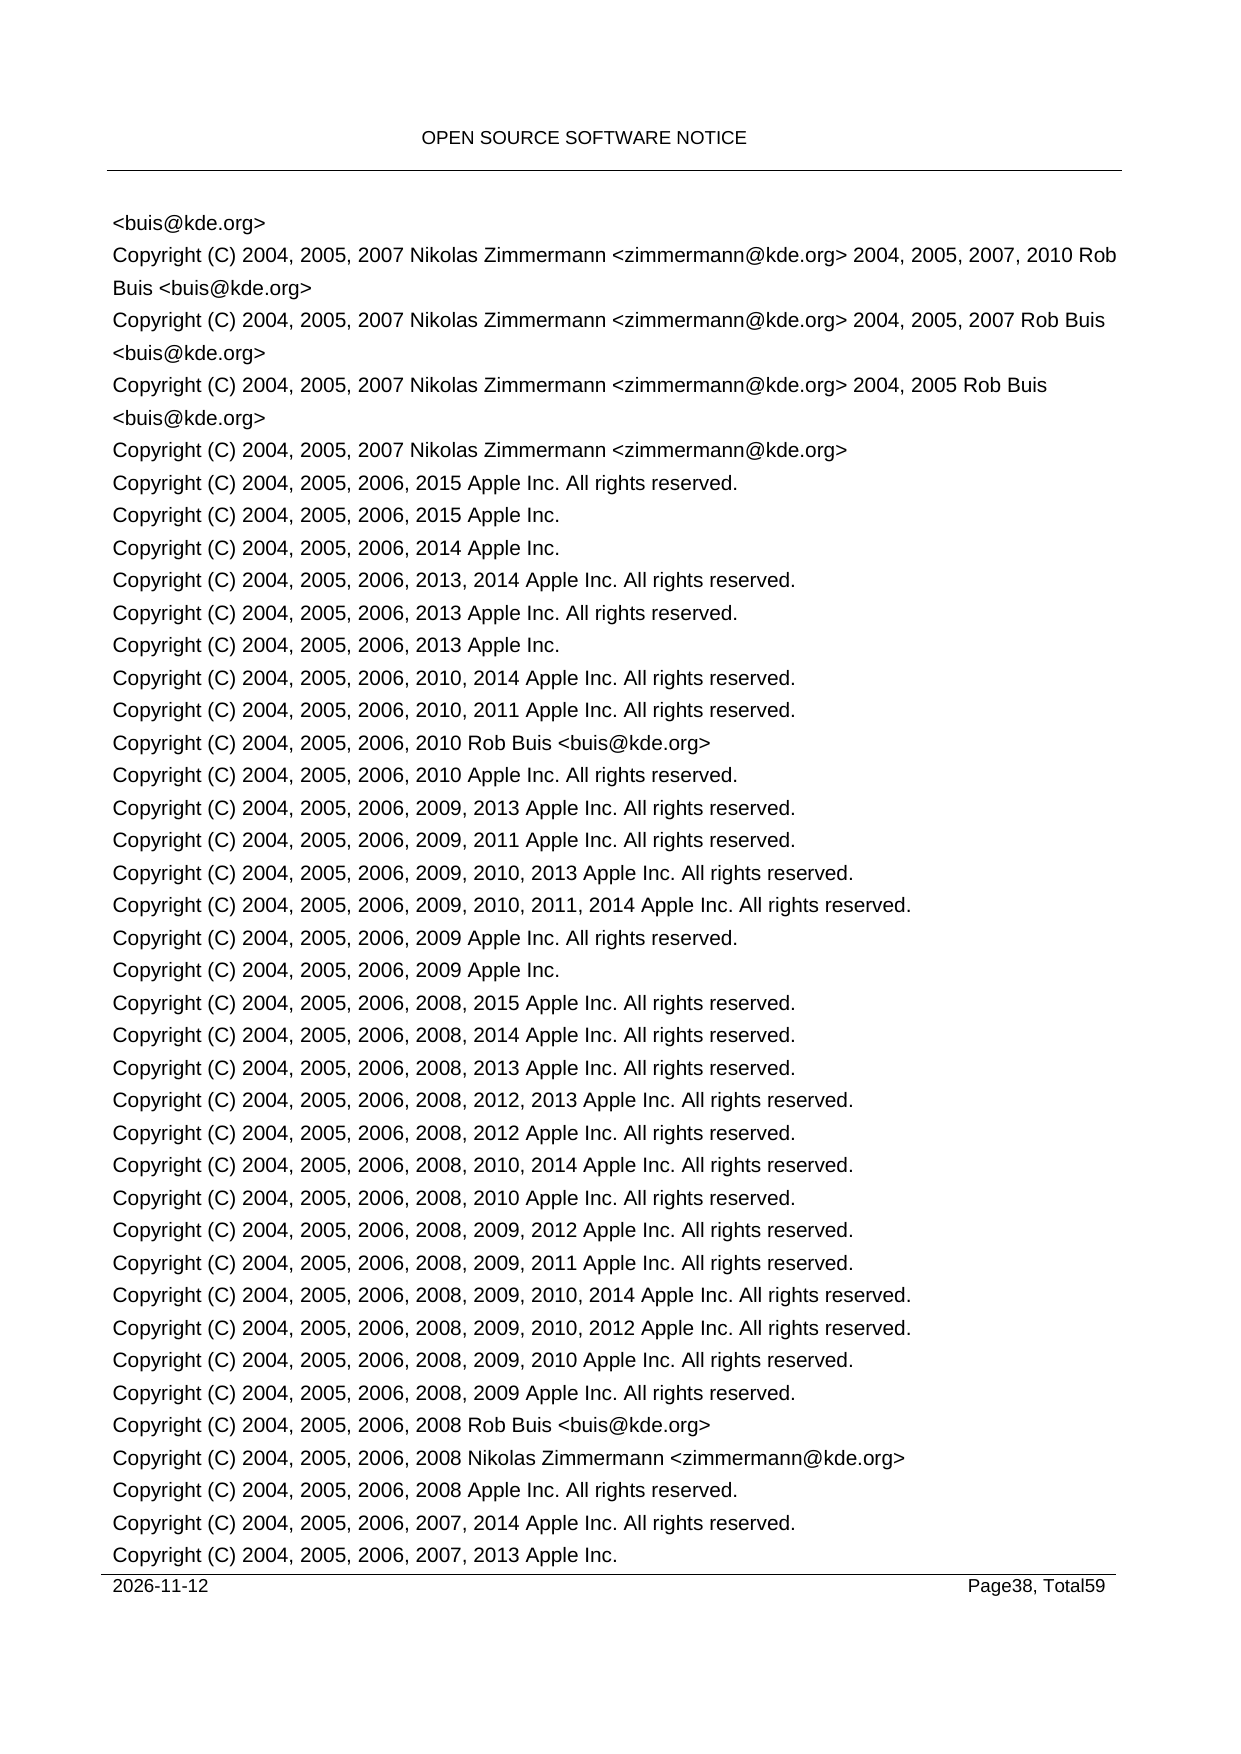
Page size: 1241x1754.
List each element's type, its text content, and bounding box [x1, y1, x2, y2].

text Copyright (C) 2004, 2005, 2006, 2008, 2009, 2012 Apple Inc. All rights reserved. [112, 1214, 1128, 1246]
text Copyright (C) 2004, 2005, 2006, 2009, 2010, 2011, 2014 Apple Inc. All rights reserved. [112, 889, 1128, 921]
text Copyright (C) 2004, 2005, 2006, 2009, 2010, 2013 Apple Inc. All rights reserved. [112, 856, 1128, 889]
text Copyright (C) 2004, 2005, 2006, 2008, 2009 Apple Inc. All rights reserved. [112, 1376, 1128, 1409]
text Copyright (C) 2004, 2005, 2006, 2015 Apple Inc. All rights reserved. [112, 466, 1128, 499]
text Copyright (C) 2004, 2005, 2006, 2007, 2014 Apple Inc. All rights reserved. [112, 1506, 1128, 1539]
text Copyright (C) 2004, 2005, 2006, 2008, 2009, 2010, 2012 Apple Inc. All rights reserved. [112, 1311, 1128, 1344]
text Copyright (C) 2004, 2005, 2006, 2009, 2011 Apple Inc. All rights reserved. [112, 824, 1128, 856]
text Copyright (C) 2004, 2005, 2007 Nikolas Zimmermann <zimmermann@kde.org> 2004, 2005, 2007, 2010 Rob Buis <buis@kde.org> [112, 239, 1128, 304]
text Copyright (C) 2004, 2005, 2006, 2008, 2012 Apple Inc. All rights reserved. [112, 1116, 1128, 1149]
text Copyright (C) 2004, 2005, 2006, 2015 Apple Inc. [112, 499, 1128, 531]
text Copyright (C) 2004, 2005, 2006, 2014 Apple Inc. [112, 531, 1128, 564]
text Copyright (C) 2004, 2005, 2007 Nikolas Zimmermann <zimmermann@kde.org> [112, 434, 1128, 466]
text Copyright (C) 2004, 2005, 2006, 2008, 2010, 2014 Apple Inc. All rights reserved. [112, 1149, 1128, 1181]
text Copyright (C) 2004, 2005, 2006, 2008 Rob Buis <buis@kde.org> [112, 1409, 1128, 1441]
text Copyright (C) 2004, 2005, 2006, 2008, 2012, 2013 Apple Inc. All rights reserved. [112, 1084, 1128, 1116]
text Copyright (C) 2004, 2005, 2006, 2007, 2013 Apple Inc. [112, 1539, 1128, 1571]
text Copyright (C) 2004, 2005, 2006, 2009, 2013 Apple Inc. All rights reserved. [112, 791, 1128, 824]
text Copyright (C) 2004, 2005, 2007 Nikolas Zimmermann <zimmermann@kde.org> 2004, 2005 Rob Buis <buis@kde.org> [112, 369, 1128, 434]
text Copyright (C) 2004, 2005, 2006, 2010 Apple Inc. All rights reserved. [112, 759, 1128, 791]
text Copyright (C) 2004, 2005, 2006, 2010 Rob Buis <buis@kde.org> [112, 726, 1128, 759]
text Copyright (C) 2004, 2005, 2006, 2008, 2013 Apple Inc. All rights reserved. [112, 1051, 1128, 1084]
text Copyright (C) 2004, 2005, 2006, 2008, 2009, 2010 Apple Inc. All rights reserved. [112, 1344, 1128, 1376]
text Copyright (C) 2004, 2005, 2006, 2013 Apple Inc. [112, 629, 1128, 661]
text Copyright (C) 2004, 2005, 2006, 2008, 2014 Apple Inc. All rights reserved. [112, 1019, 1128, 1051]
text Copyright (C) 2004, 2005, 2006, 2008 Nikolas Zimmermann <zimmermann@kde.org> [112, 1441, 1128, 1474]
text Copyright (C) 2004, 2005, 2006, 2008, 2009, 2010, 2014 Apple Inc. All rights reserved. [112, 1279, 1128, 1311]
text Copyright (C) 2004, 2005, 2006, 2008, 2009, 2011 Apple Inc. All rights reserved. [112, 1246, 1128, 1279]
text Copyright (C) 2004, 2005, 2006, 2013, 2014 Apple Inc. All rights reserved. [112, 564, 1128, 596]
text Copyright (C) 2004, 2005, 2006, 2013 Apple Inc. All rights reserved. [112, 596, 1128, 629]
text Copyright (C) 2004, 2005, 2006, 2008 Apple Inc. All rights reserved. [112, 1474, 1128, 1506]
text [112, 206, 1128, 239]
text Copyright (C) 2004, 2005, 2006, 2009 Apple Inc. [112, 954, 1128, 986]
text Copyright (C) 2004, 2005, 2006, 2010, 2014 Apple Inc. All rights reserved. [112, 661, 1128, 694]
text Copyright (C) 2004, 2005, 2006, 2010, 2011 Apple Inc. All rights reserved. [112, 694, 1128, 726]
text Copyright (C) 2004, 2005, 2006, 2008, 2010 Apple Inc. All rights reserved. [112, 1181, 1128, 1214]
text Copyright (C) 2004, 2005, 2006, 2009 Apple Inc. All rights reserved. [112, 921, 1128, 954]
text Copyright (C) 2004, 2005, 2006, 2008, 2015 Apple Inc. All rights reserved. [112, 986, 1128, 1019]
text Copyright (C) 2004, 2005, 2007 Nikolas Zimmermann <zimmermann@kde.org> 2004, 2005, 2007 Rob Buis <buis@kde.org> [112, 304, 1128, 369]
